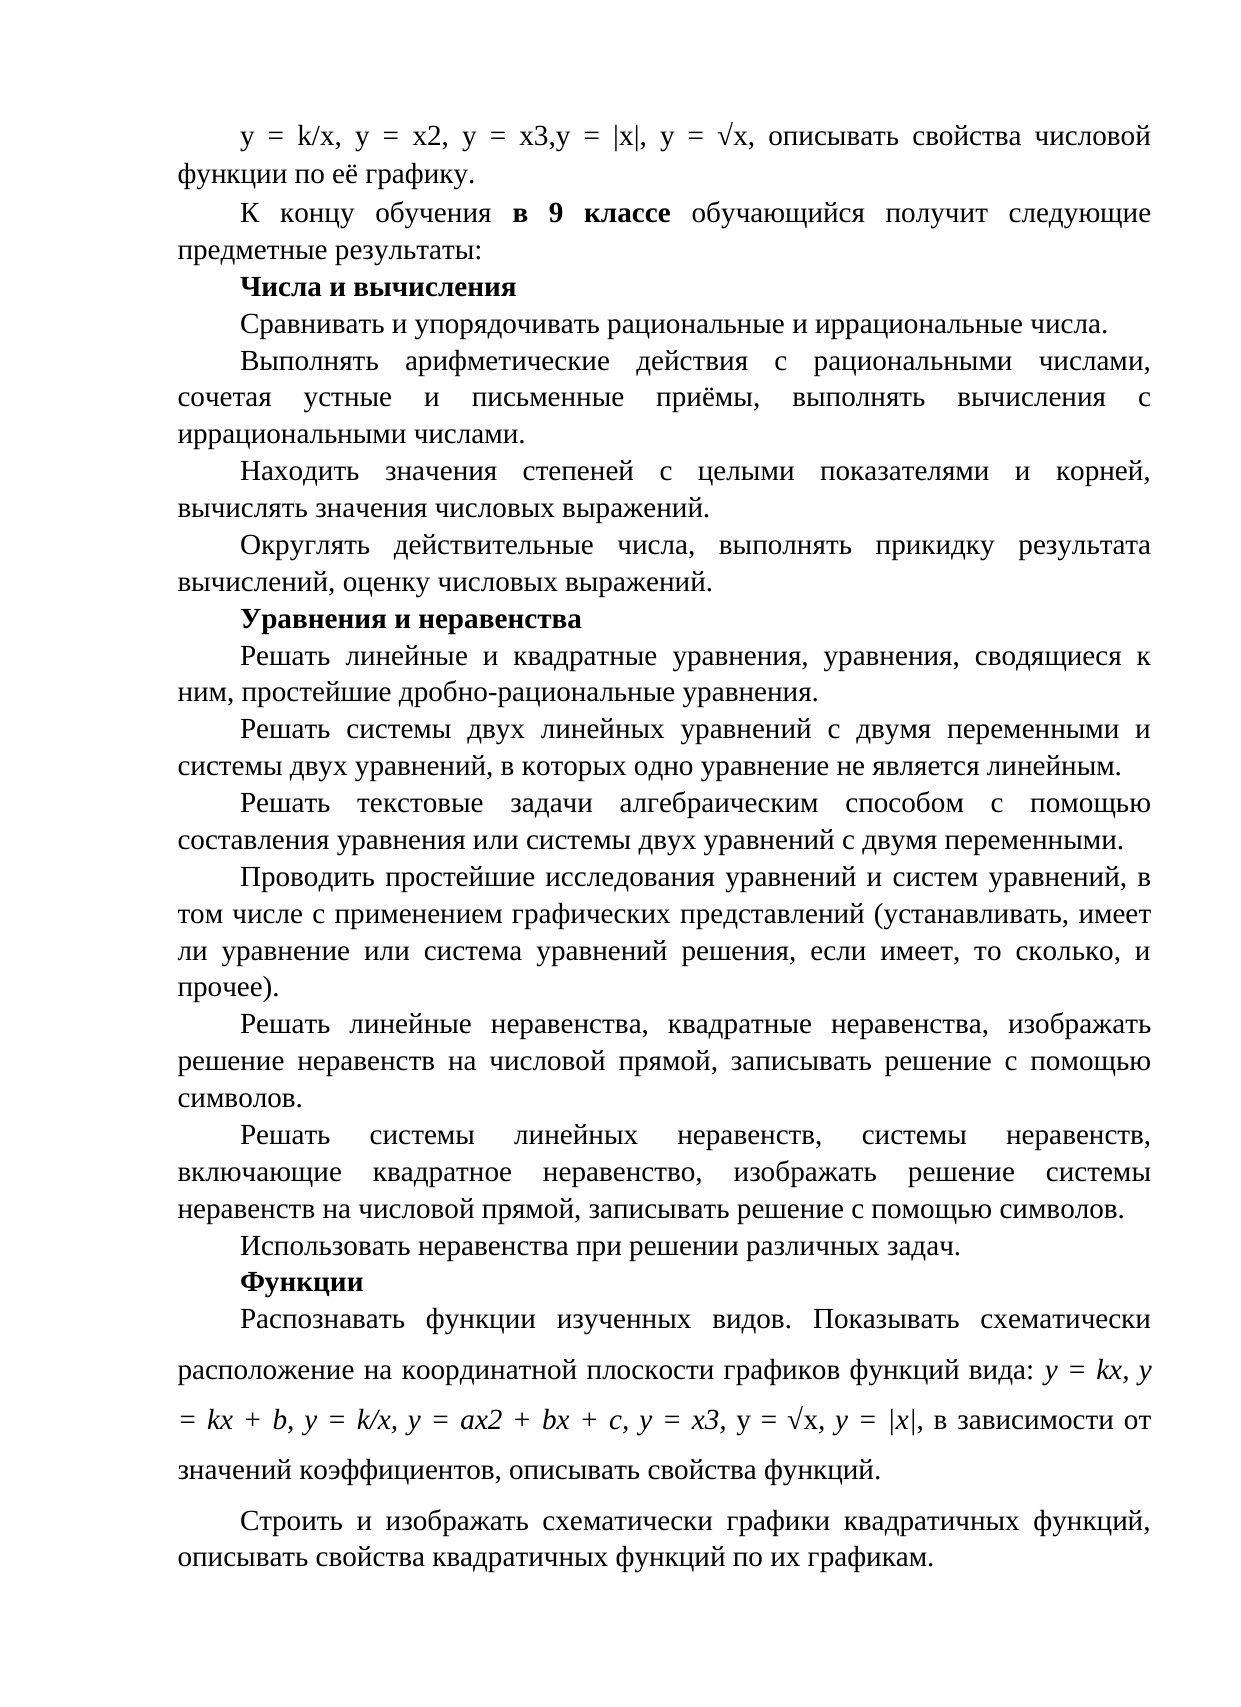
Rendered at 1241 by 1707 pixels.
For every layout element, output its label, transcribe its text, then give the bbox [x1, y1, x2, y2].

text Функции [177, 1264, 1152, 1298]
text Находить значения степеней с целыми показателями и корней, вычислять значения числовых выражений. [177, 453, 1152, 524]
text Решать текстовые задачи алгебраическим способом с помощью составления уравнения или системы двух уравнений с двумя переменными. [177, 785, 1152, 856]
text Уравнения и неравенства [177, 601, 1152, 634]
text Сравнивать и упорядочивать рациональные и иррациональные числа. [177, 306, 1152, 339]
text К концу обучения в 9 классе обучающийся получит следующие предметные результаты: [177, 195, 1152, 266]
text Округлять действительные числа, выполнять прикидку результата вычислений, оценку числовых выражений. [177, 527, 1152, 597]
text Решать линейные неравенства, квадратные неравенства, изображать решение неравенств на числовой прямой, записывать решение с помощью символов. [177, 1006, 1152, 1114]
text Числа и вычисления [177, 269, 1152, 302]
text y = k/x, y = x2, y = x3,y = |x|, y = √x, описывать свойства числовой функции по её графику. [177, 118, 1152, 190]
text Использовать неравенства при решении различных задач. [177, 1228, 1152, 1261]
text Распознавать функции изученных видов. Показывать схематически расположение на координатной плоскости графиков функций вида: y = kx, y = kx + b, y = k/x, y = ax2 + bx + c, y = x3, y = √x, y = |x|, в зависимости от значений коэффициентов, описывать свойства функций. [177, 1301, 1152, 1486]
text Строить и изображать схематически графики квадратичных функций, описывать свойства квадратичных функций по их графикам. [177, 1503, 1152, 1573]
text Выполнять арифметические действия с рациональными числами, сочетая устные и письменные приёмы, выполнять вычисления с иррациональными числами. [177, 343, 1152, 450]
text Решать системы двух линейных уравнений с двумя переменными и системы двух уравнений, в которых одно уравнение не является линейным. [177, 711, 1152, 782]
text Проводить простейшие исследования уравнений и систем уравнений, в том числе с применением графических представлений (устанавливать, имеет ли уравнение или система уравнений решения, если имеет, то сколько, и прочее). [177, 859, 1152, 1003]
text Решать линейные и квадратные уравнения, уравнения, сводящиеся к ним, простейшие дробно-рациональные уравнения. [177, 638, 1152, 708]
text Решать системы линейных неравенств, системы неравенств, включающие квадратное неравенство, изображать решение системы неравенств на числовой прямой, записывать решение с помощью символов. [177, 1117, 1152, 1224]
